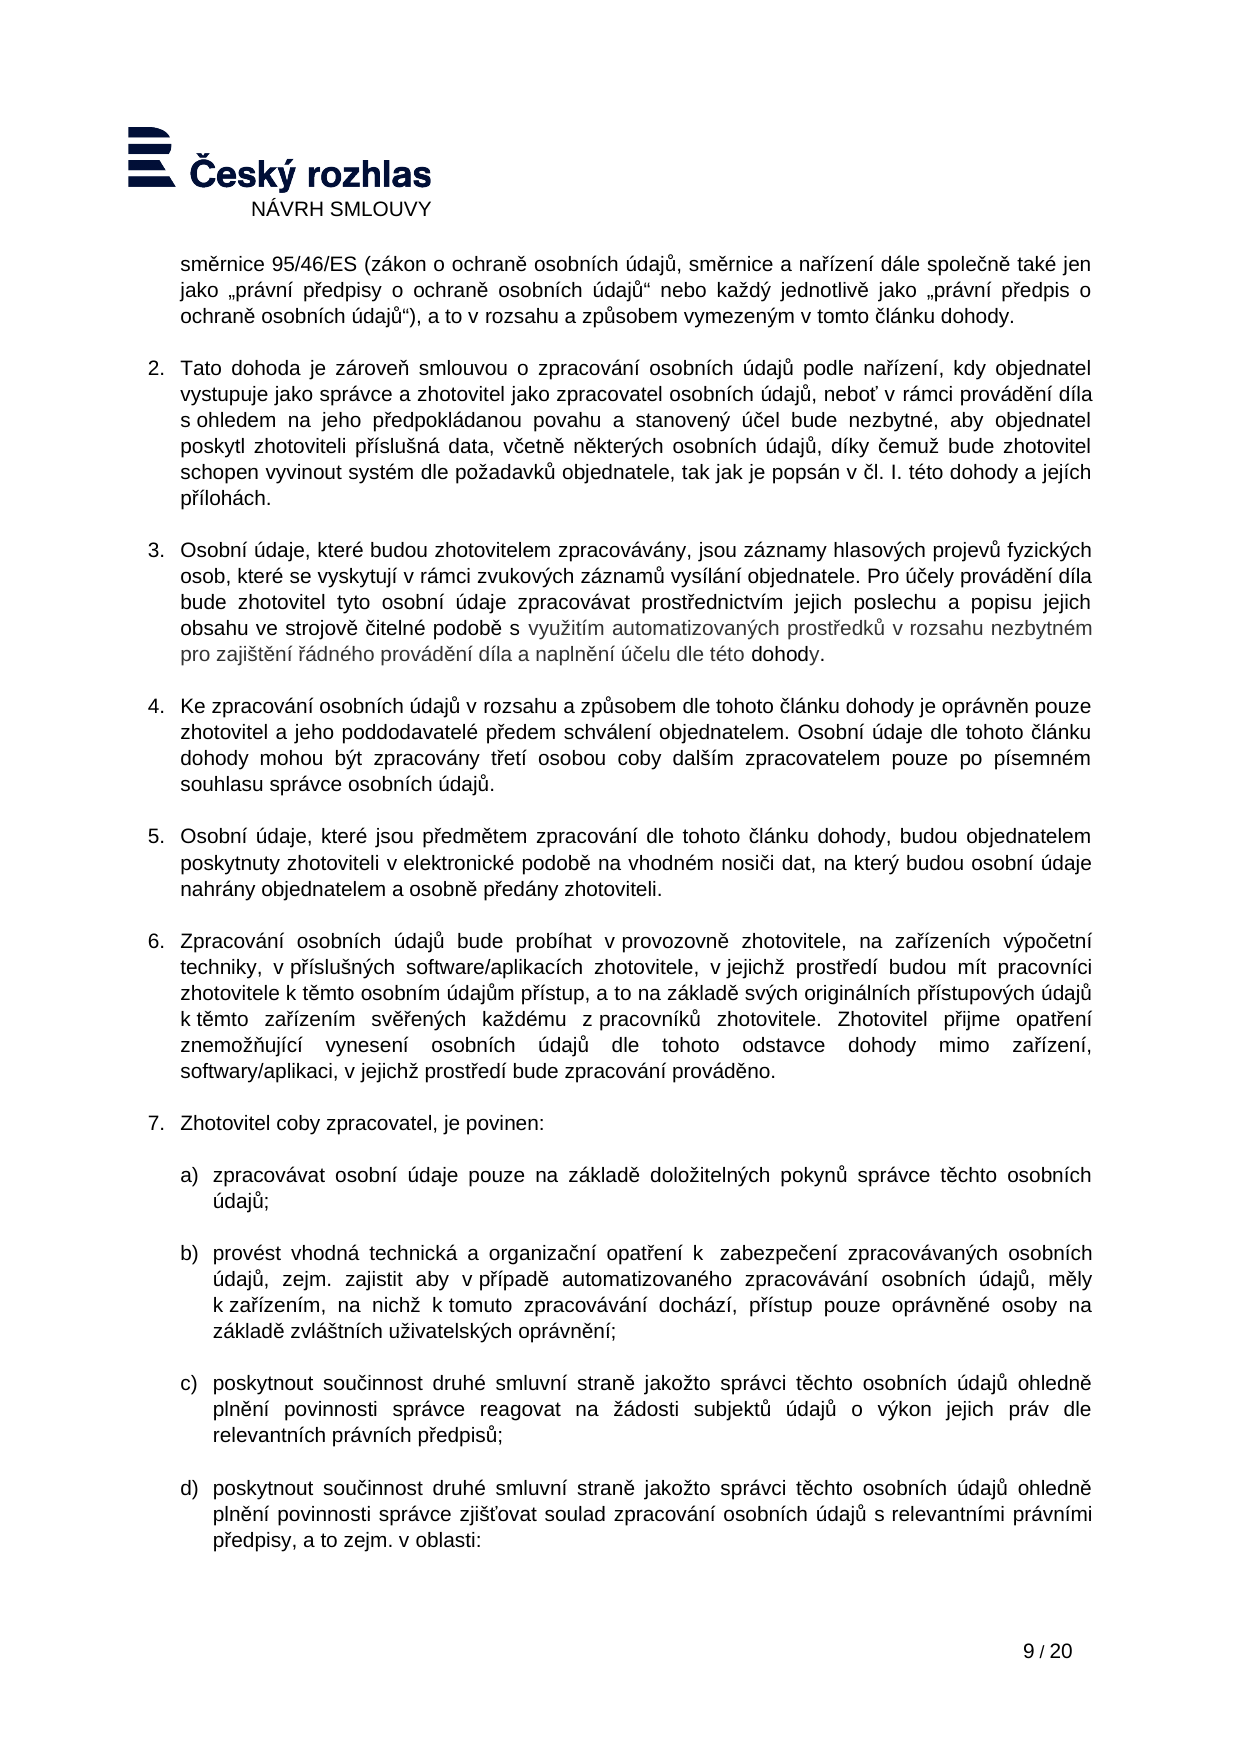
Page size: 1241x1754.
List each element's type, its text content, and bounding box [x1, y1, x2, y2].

list Osobní údaje, které budou zhotovitelem zpracovávány, jsou záznamy hlasových projevů fyzických osob, které se vyskytují v rámci zvukových záznamů vysílání objednatele. Pro účely provádění díla bude zhotovitel tyto osobní údaje zpracovávat prostřednictvím jejich poslechu a popisu jejich obsahu ve strojově čitelné podobě s využitím automatizovaných prostředků v rozsahu nezbytném pro zajištění řádného provádění díla a naplnění účelu dle této dohody. [148, 537, 1093, 667]
list provést vhodná technická a organizační opatření k zabezpečení zpracovávaných osobních údajů, zejm. zajistit aby v případě automatizovaného zpracovávání osobních údajů, měly k zařízením, na nichž k tomuto zpracovávání dochází, přístup pouze oprávněné osoby na základě zvláštních uživatelských oprávnění; [180, 1240, 1093, 1344]
list poskytnout součinnost druhé smluvní straně jakožto správci těchto osobních údajů ohledně plnění povinnosti správce reagovat na žádosti subjektů údajů o výkon jejich práv dle relevantních právních předpisů; [180, 1370, 1093, 1448]
list zpracovávat osobní údaje pouze na základě doložitelných pokynů správce těchto osobních údajů; [180, 1162, 1093, 1214]
list Tato dohoda je zároveň smlouvou o zpracování osobních údajů podle nařízení, kdy objednatel vystupuje jako správce a zhotovitel jako zpracovatel osobních údajů, neboť v rámci provádění díla s ohledem na jeho předpokládanou povahu a stanovený účel bude nezbytné, aby objednatel poskytl zhotoviteli příslušná data, včetně některých osobních údajů, díky čemuž bude zhotovitel schopen vyvinout systém dle požadavků objednatele, tak jak je popsán v čl. I. této dohody a jejích přílohách. [148, 354, 1093, 511]
picture [128, 127, 431, 193]
list Zpracování osobních údajů bude probíhat v provozovně zhotovitele, na zařízeních výpočetní techniky, v příslušných software/aplikacích zhotovitele, v jejichž prostředí budou mít pracovníci zhotovitele k těmto osobním údajům přístup, a to na základě svých originálních přístupových údajů k těmto zařízením svěřených každému z pracovníků zhotovitele. Zhotovitel přijme opatření znemožňující vynesení osobních údajů dle tohoto odstavce dohody mimo zařízení, softwary/aplikaci, v jejichž prostředí bude zpracování prováděno. [148, 927, 1093, 1083]
list Ke zpracování osobních údajů v rozsahu a způsobem dle tohoto článku dohody je oprávněn pouze zhotovitel a jeho poddodavatelé předem schválení objednatelem. Osobní údaje dle tohoto článku dohody mohou být zpracovány třetí osobou coby dalším zpracovatelem pouze po písemném souhlasu správce osobních údajů. [148, 693, 1093, 797]
list Zhotovitel coby zpracovatel, je povinen: [148, 1109, 1093, 1136]
list poskytnout součinnost druhé smluvní straně jakožto správci těchto osobních údajů ohledně plnění povinnosti správce zjišťovat soulad zpracování osobních údajů s relevantními právními předpisy, a to zejm. v oblasti: [180, 1474, 1093, 1552]
list Osobní údaje, které jsou předmětem zpracování dle tohoto článku dohody, budou objednatelem poskytnuty zhotoviteli v elektronické podobě na vhodném nosiči dat, na který budou osobní údaje nahrány objednatelem a osobně předány zhotoviteli. [148, 823, 1093, 901]
